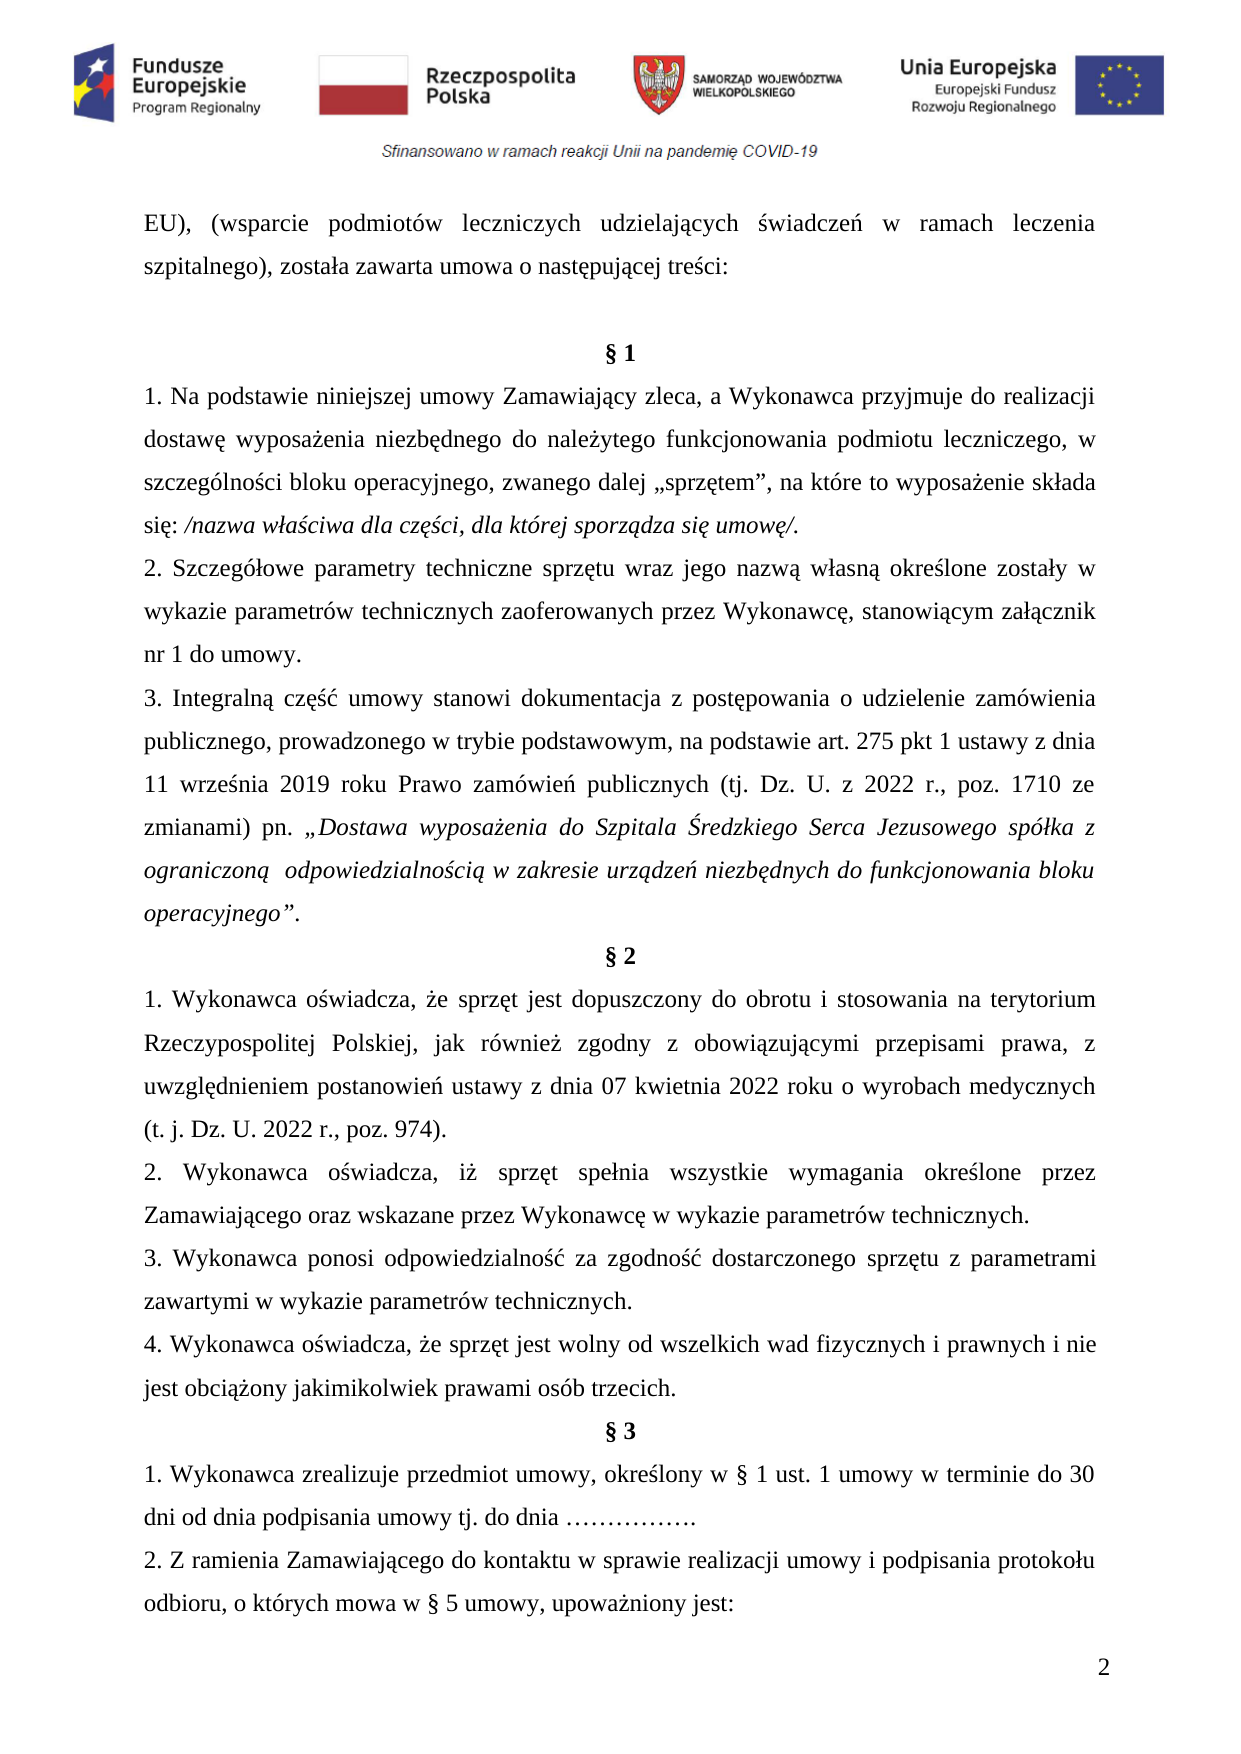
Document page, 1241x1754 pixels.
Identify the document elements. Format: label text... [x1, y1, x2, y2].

text 2. Szczegółowe parametry techniczne sprzętu wraz jego nazwą własną określone zostały w wykazie parametrów technicznych zaoferowanych przez Wykonawcę, stanowiącym załącznik nr 1 do umowy. [143, 553, 1097, 668]
picture [59, 27, 1181, 164]
text 4. Wykonawca oświadcza, że sprzęt jest wolny od wszelkich wad fizycznych i prawnych i nie jest obciążony jakimikolwiek prawami osób trzecich. [143, 1329, 1097, 1401]
text § 3 [143, 1416, 1097, 1444]
text 2. Wykonawca oświadcza, iż sprzęt spełnia wszystkie wymagania określone przez Zamawiającego oraz wskazane przez Wykonawcę w wykazie parametrów technicznych. [143, 1157, 1097, 1229]
text 2. Z ramienia Zamawiającego do kontaktu w sprawie realizacji umowy i podpisania protokołu odbioru, o których mowa w § 5 umowy, upoważniony jest: [143, 1545, 1097, 1617]
text § 1 [143, 338, 1097, 366]
text 1. Wykonawca oświadcza, że sprzęt jest dopuszczony do obrotu i stosowania na terytorium Rzeczypospolitej Polskiej, jak również zgodny z obowiązującymi przepisami prawa, z uwzględnieniem postanowień ustawy z dnia 07 kwietnia 2022 roku o wyrobach medycznych (t. j. Dz. U. 2022 r., poz. 974). [143, 984, 1097, 1143]
text 1. Na podstawie niniejszej umowy Zamawiający zleca, a Wykonawca przyjmuje do realizacji dostawę wyposażenia niezbędnego do należytego funkcjonowania podmiotu leczniczego, w szczególności bloku operacyjnego, zwanego dalej „sprzętem”, na które to wyposażenie składa się: /nazwa właściwa dla części, dla której sporządza się umowę/. [143, 381, 1097, 539]
text 3. Integralną część umowy stanowi dokumentacja z postępowania o udzielenie zamówienia publicznego, prowadzonego w trybie podstawowym, na podstawie art. 275 pkt 1 ustawy z dnia 11 września 2019 roku Prawo zamówień publicznych (tj. Dz. U. z 2022 r., poz. 1710 ze zmianami) pn. „Dostawa wyposażenia do Szpitala Średzkiego Serca Jezusowego spółka z ograniczoną odpowiedzialnością w zakresie urządzeń niezbędnych do funkcjonowania bloku operacyjnego”. [143, 683, 1097, 927]
text 3. Wykonawca ponosi odpowiedzialność za zgodność dostarczonego sprzętu z parametrami zawartymi w wykazie parametrów technicznych. [143, 1243, 1097, 1315]
text § 2 [143, 941, 1097, 970]
text 1. Wykonawca zrealizuje przedmiot umowy, określony w § 1 ust. 1 umowy w terminie do 30 dni od dnia podpisania umowy tj. do dnia ……………. [143, 1459, 1097, 1531]
